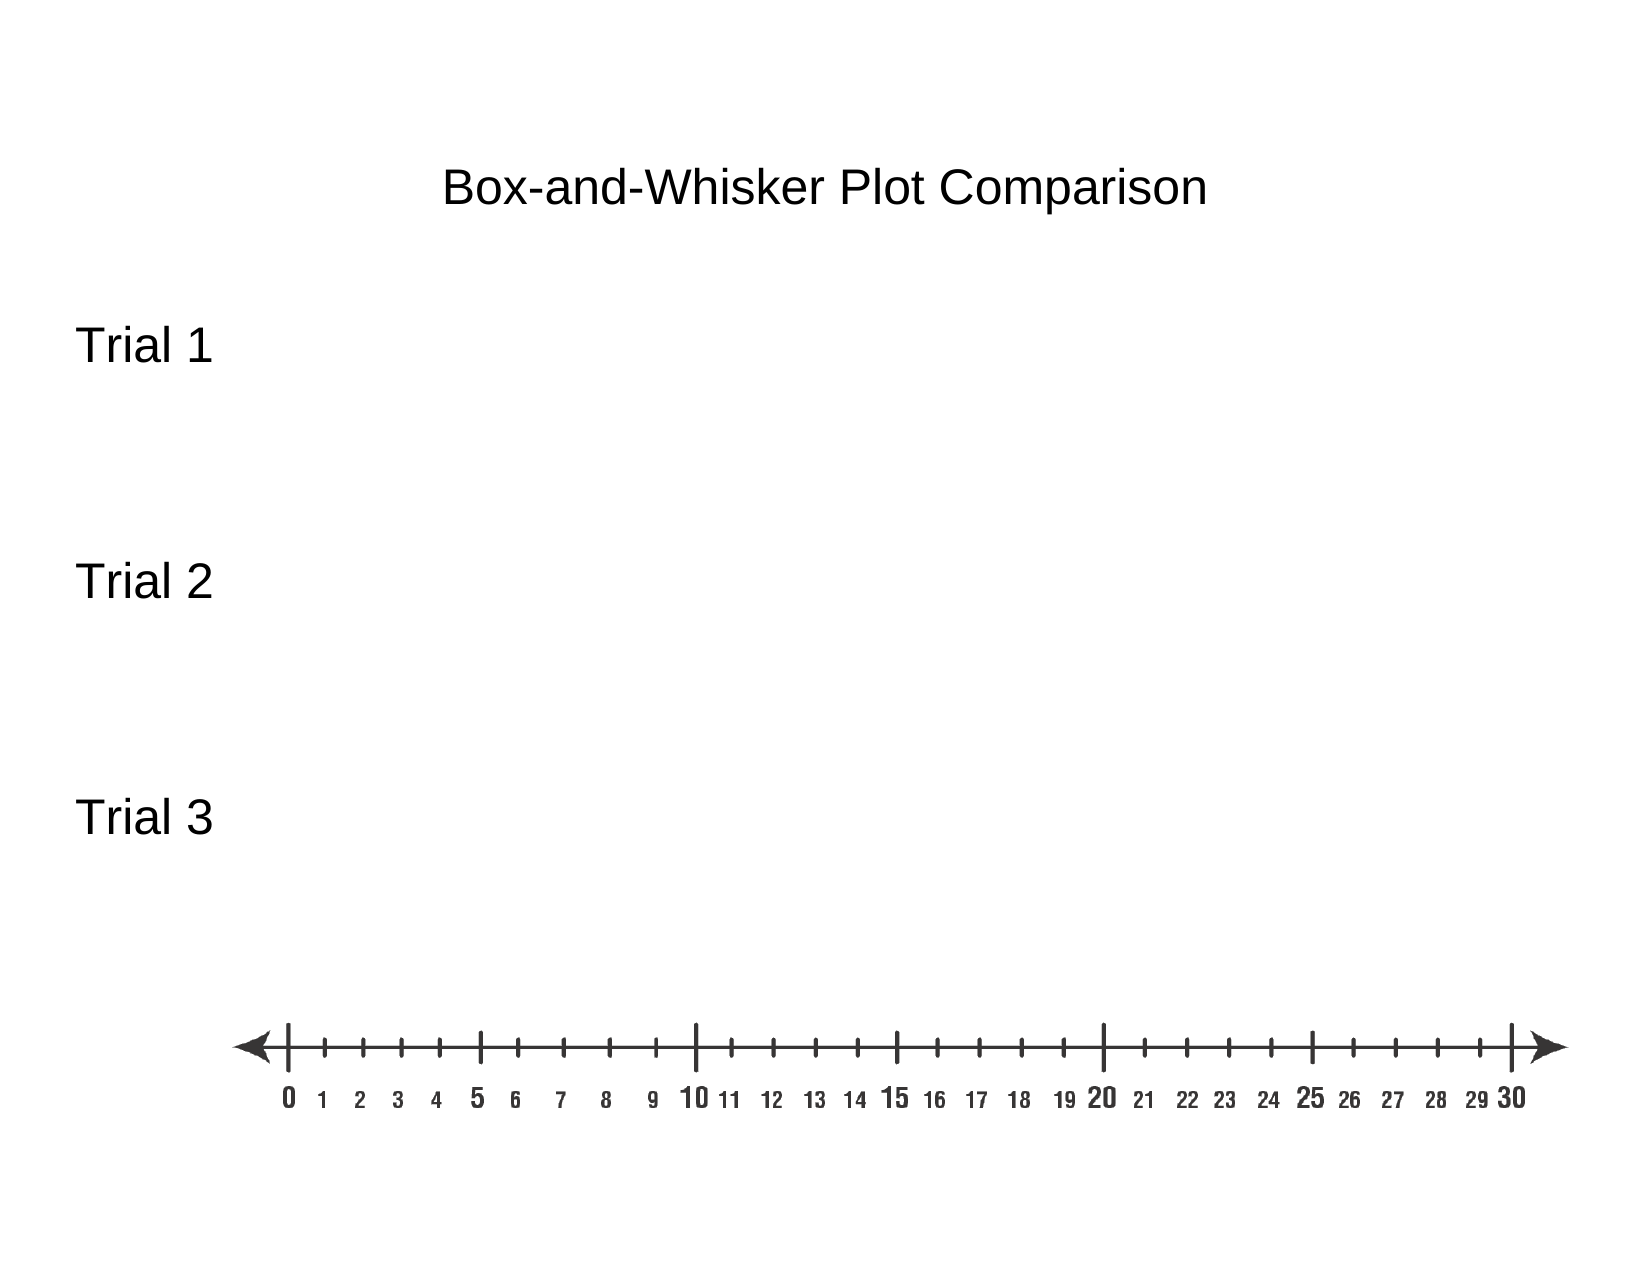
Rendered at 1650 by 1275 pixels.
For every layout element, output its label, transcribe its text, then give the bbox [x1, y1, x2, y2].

text Trial 3 [75, 787, 1575, 845]
picture [221, 960, 1575, 1164]
text Trial 1 [75, 315, 1575, 372]
text Box-and-Whisker Plot Comparison [75, 157, 1575, 215]
text Trial 2 [75, 551, 1575, 609]
